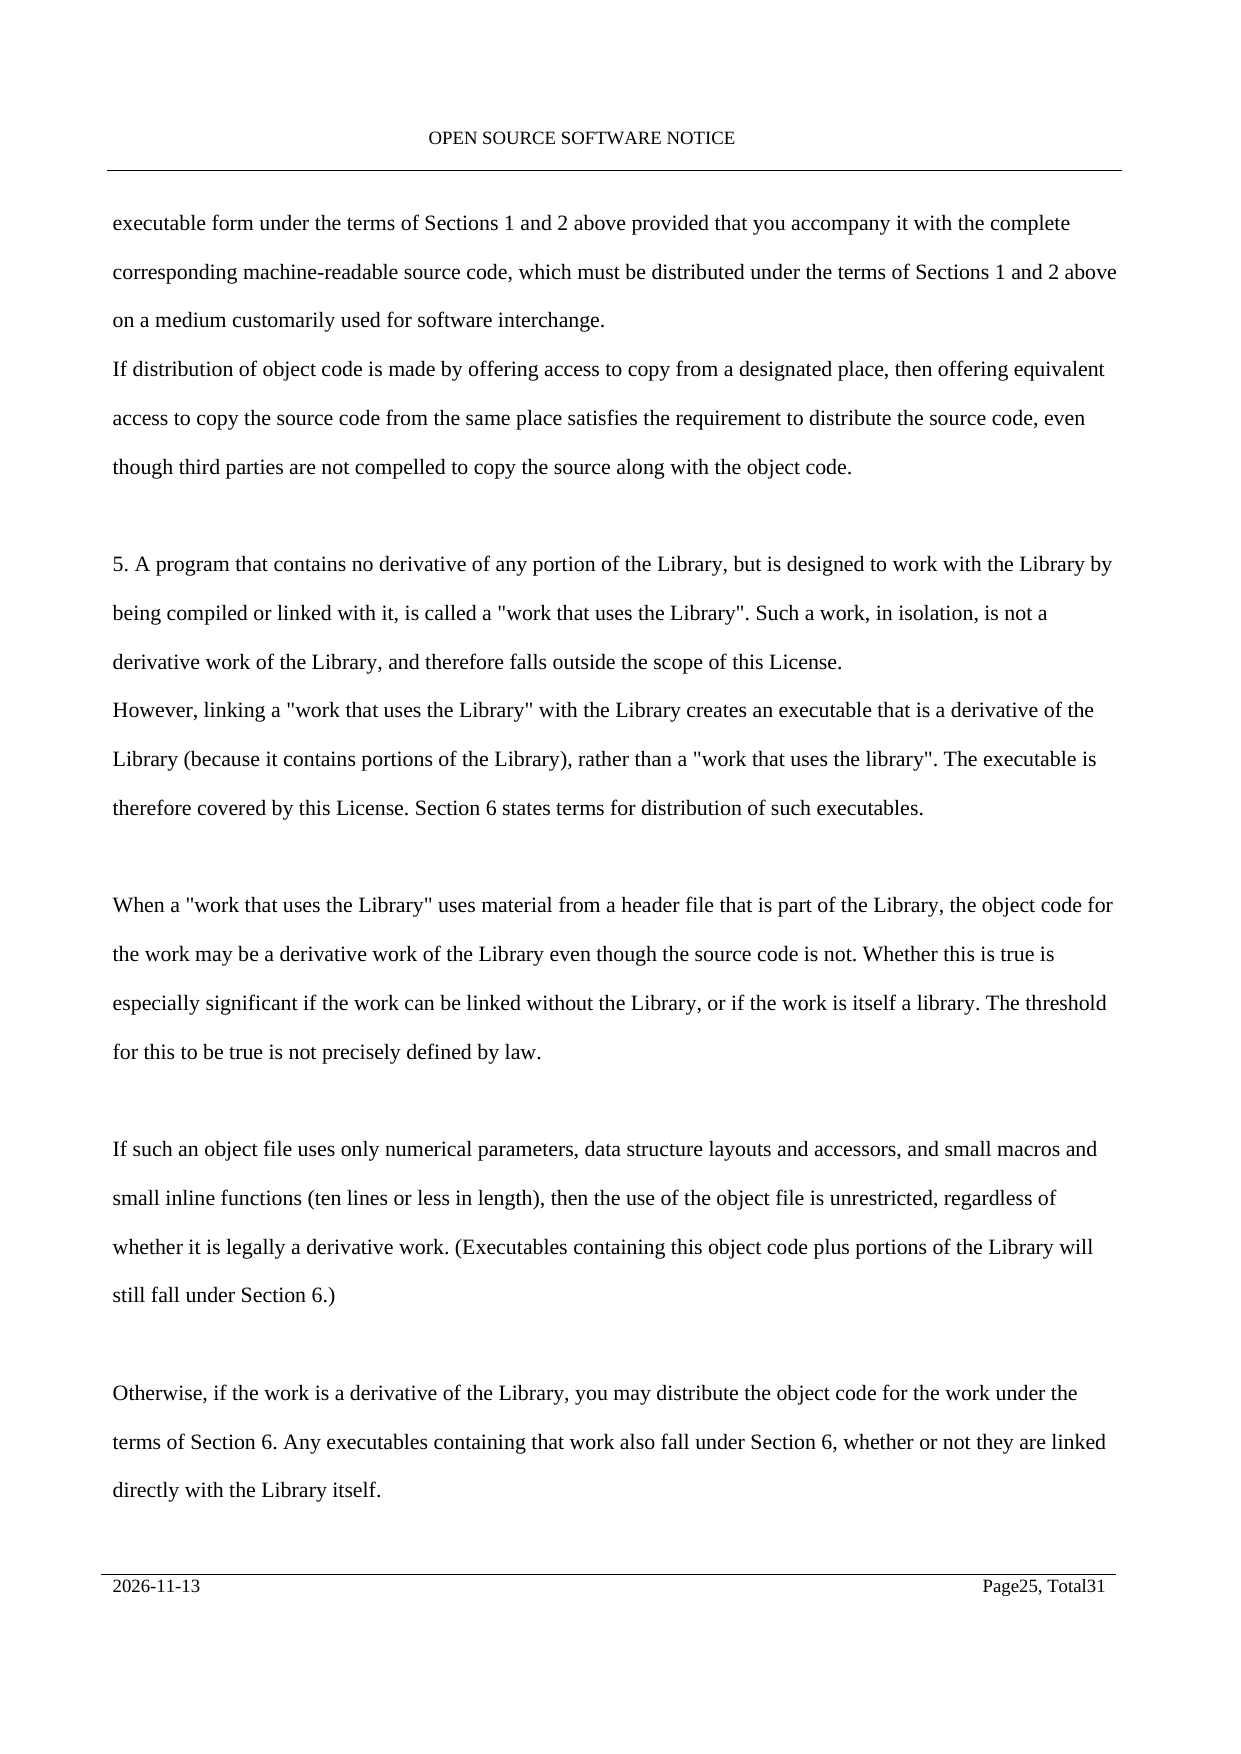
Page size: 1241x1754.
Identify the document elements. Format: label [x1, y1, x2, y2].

text [112, 206, 1128, 1506]
